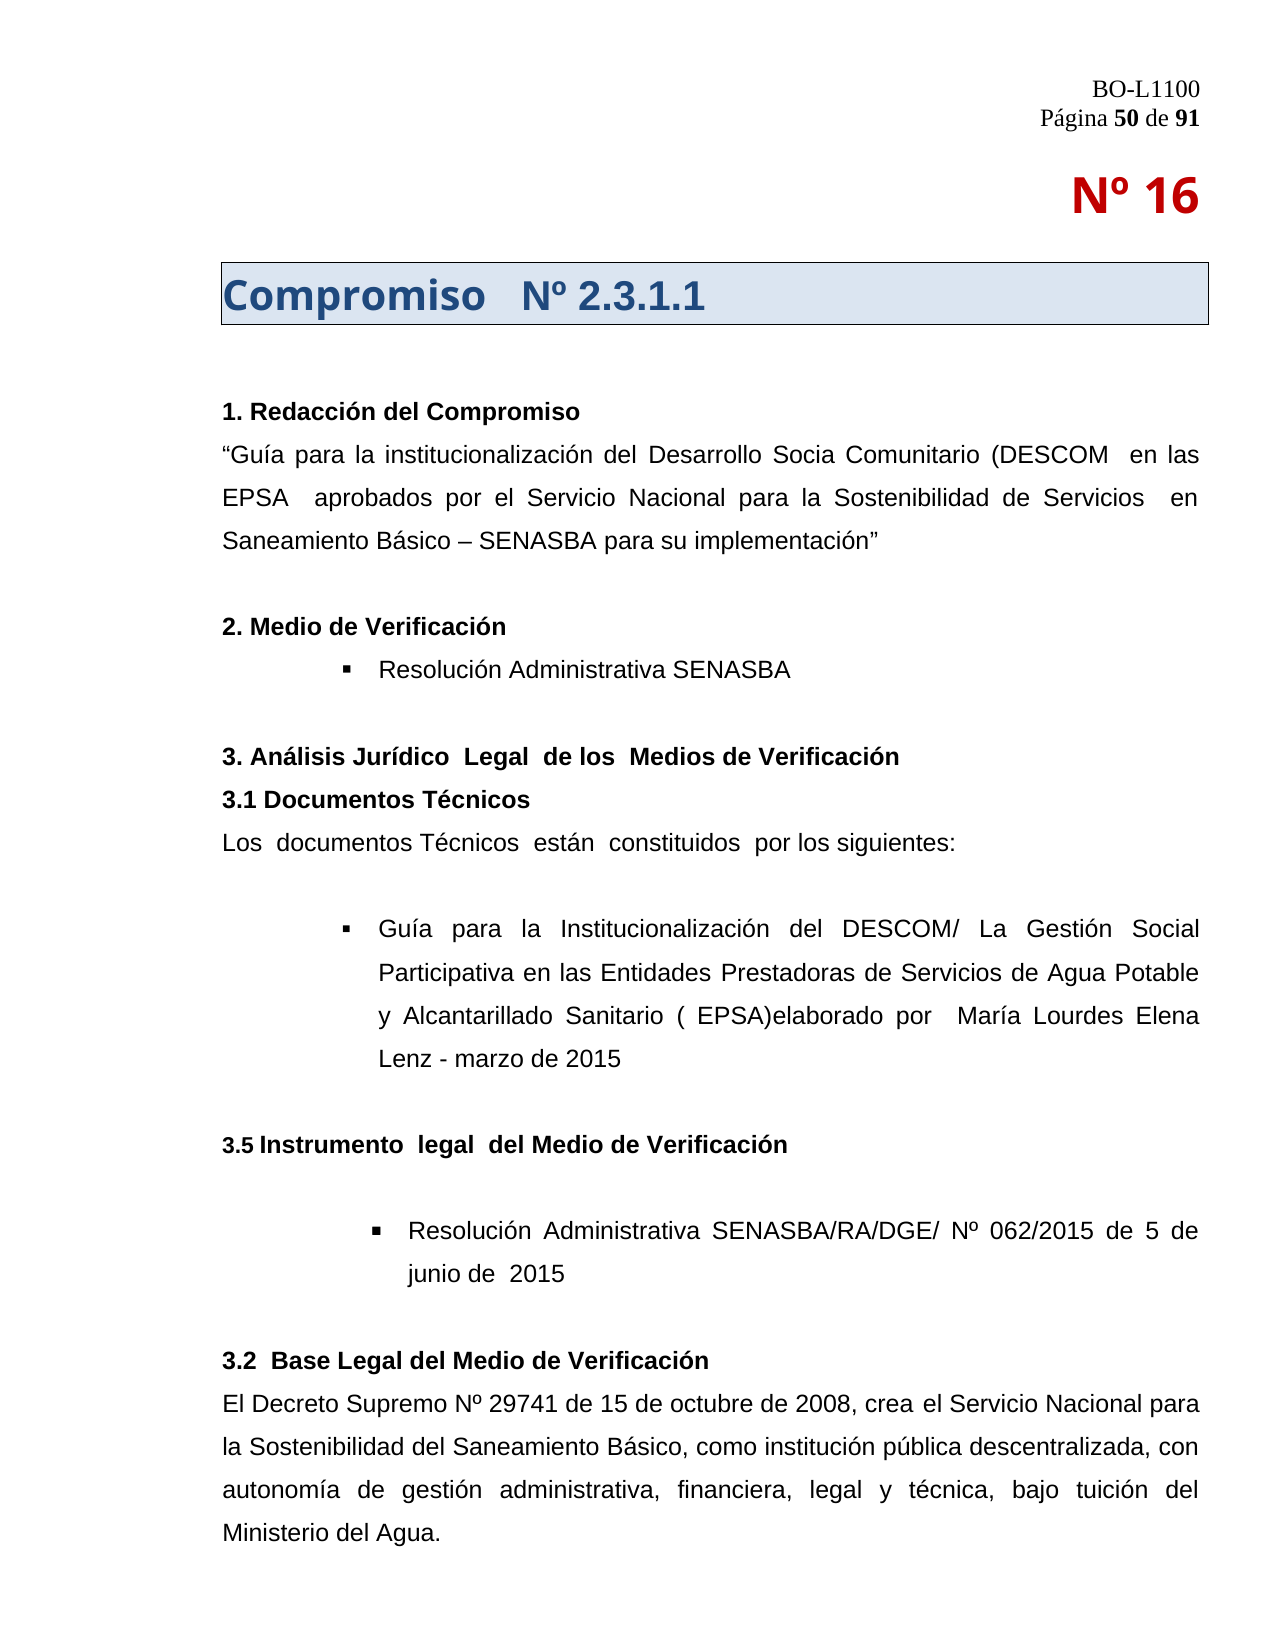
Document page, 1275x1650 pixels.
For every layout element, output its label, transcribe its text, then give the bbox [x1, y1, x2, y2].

list Guía para la Institucionalización del DESCOM/ La Gestión Social Participativa en las Entidades Prestadoras de Servicios de Agua Potable y Alcantarillado Sanitario ( EPSA)elaborado por María Lourdes Elena Lenz - marzo de 2015 [341, 914, 1200, 1072]
text 1. Redacción del Compromiso [222, 397, 1200, 426]
text 3. Análisis Jurídico Legal de los Medios de Verificación [222, 742, 1200, 771]
list Resolución Administrativa SENASBA/RA/DGE/ Nº 062/2015 de 5 de junio de 2015 [370, 1216, 1200, 1288]
text 2. Medio de Verificación [222, 612, 1200, 641]
text El Decreto Supremo Nº 29741 de 15 de octubre de 2008, crea el Servicio Nacional para la Sostenibilidad del Saneamiento Básico, como institución pública descentralizada, con autonomía de gestión administrativa, financiera, legal y técnica, bajo tuición del Ministerio del Agua. [222, 1389, 1200, 1547]
list Instrumento legal del Medio de Verificación [222, 1130, 1200, 1159]
text 3.2 Base Legal del Medio de Verificación [222, 1346, 1200, 1374]
text Los documentos Técnicos están constituidos por los siguientes: [222, 828, 1200, 857]
list Resolución Administrativa SENASBA [341, 656, 1200, 684]
text “Guía para la institucionalización del Desarrollo Socia Comunitario (DESCOM en las EPSA aprobados por el Servicio Nacional para la Sostenibilidad de Servicios en Saneamiento Básico – SENASBA para su implementación” [222, 440, 1200, 555]
text Compromiso Nº 2.3.1.1 [222, 263, 1208, 324]
text Nº 16 [222, 160, 1200, 228]
text 3.1 Documentos Técnicos [222, 785, 1200, 814]
